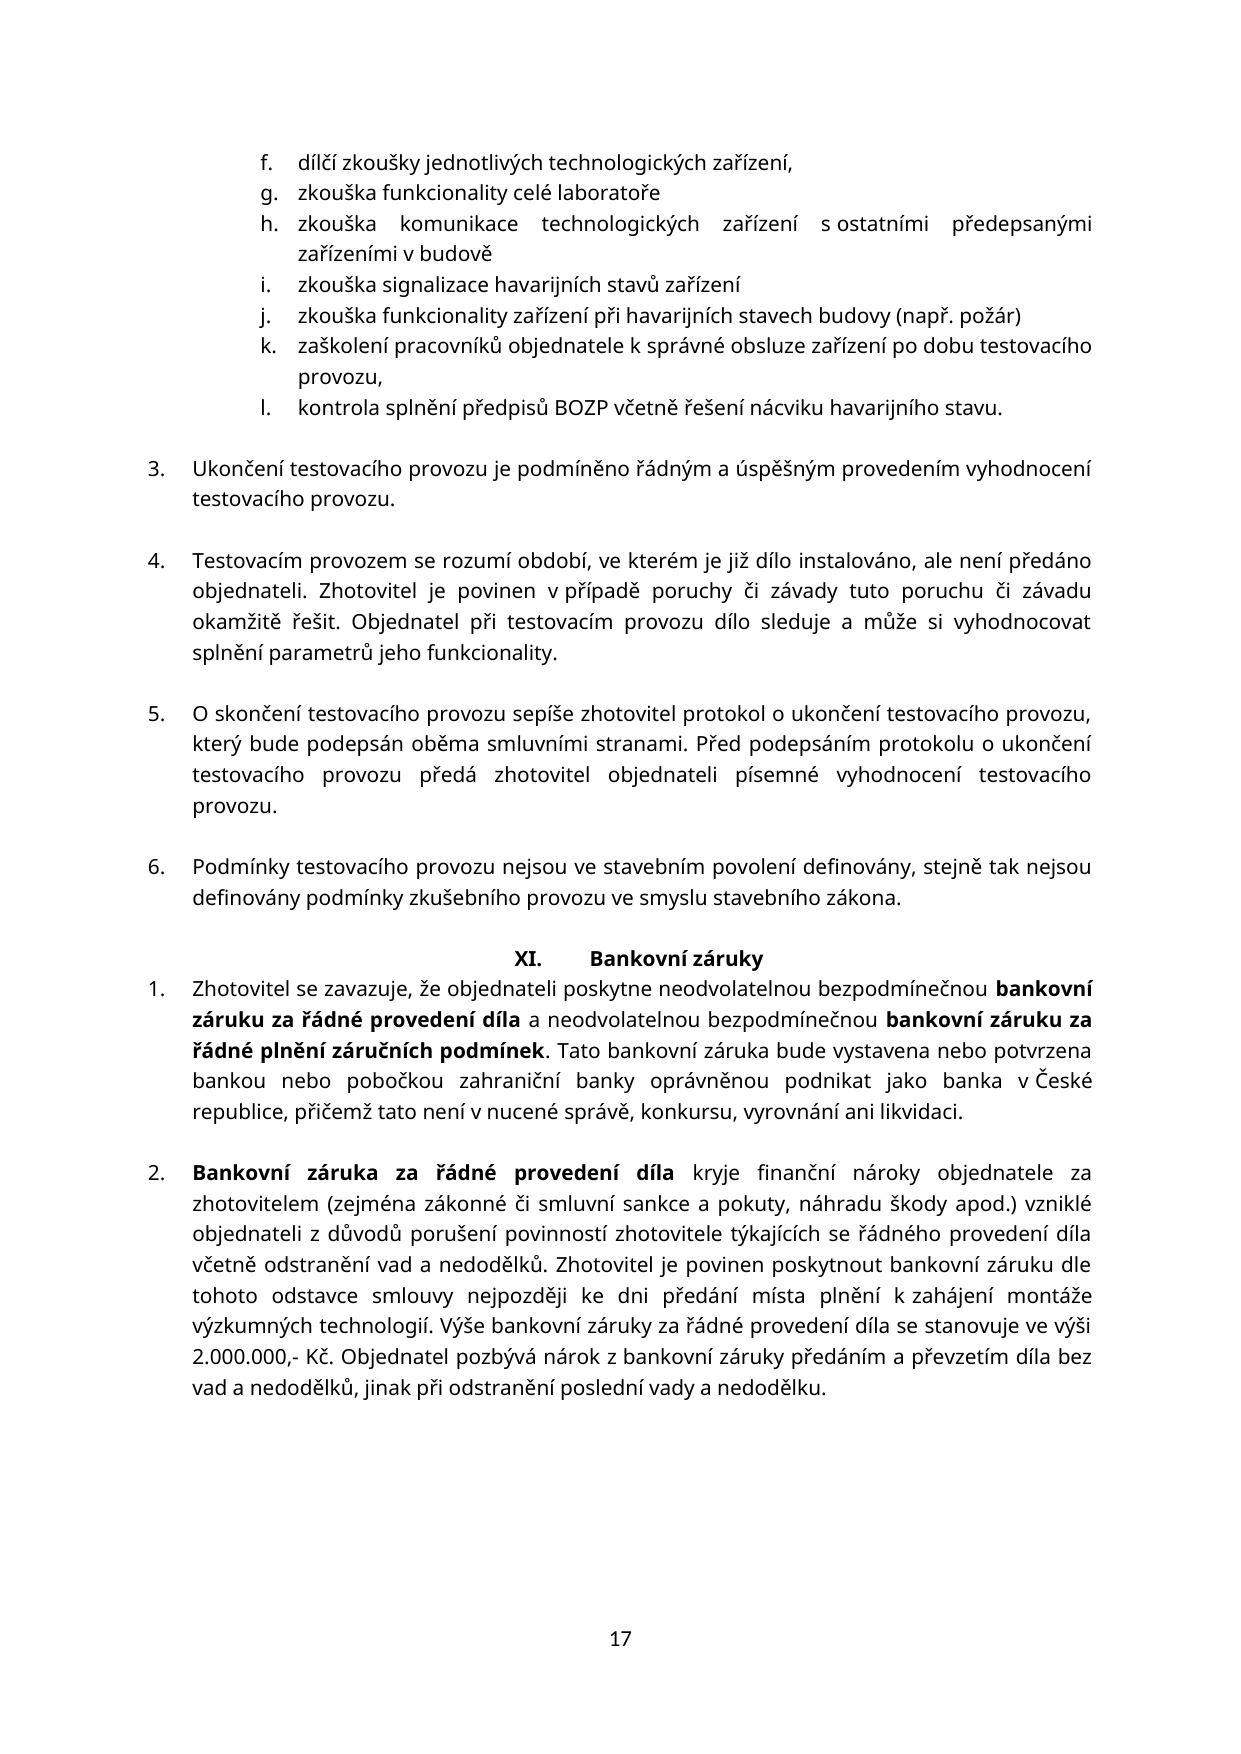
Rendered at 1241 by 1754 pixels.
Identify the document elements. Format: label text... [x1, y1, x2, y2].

list zkouška komunikace technologických zařízení s ostatními předepsanými zařízeními v budově [260, 209, 1093, 268]
list zkouška funkcionality celé laboratoře [260, 178, 1093, 207]
list kontrola splnění předpisů BOZP včetně řešení nácviku havarijního stavu. [260, 393, 1093, 421]
list Bankovní záruky [185, 944, 1093, 972]
list zkouška funkcionality zařízení při havarijních stavech budovy (např. požár) [260, 301, 1093, 329]
list dílčí zkoušky jednotlivých technologických zařízení, [260, 148, 1093, 176]
list Bankovní záruka za řádné provedení díla kryje finanční nároky objednatele za zhotovitelem (zejména zákonné či smluvní sankce a pokuty, náhradu škody apod.) vzniklé objednateli z důvodů porušení povinností zhotovitele týkajících se řádného provedení díla včetně odstranění vad a nedodělků. Zhotovitel je povinen poskytnout bankovní záruku dle tohoto odstavce smlouvy nejpozději ke dni předání místa plnění k zahájení montáže výzkumných technologií. Výše bankovní záruky za řádné provedení díla se stanovuje ve výši 2.000.000,- Kč. Objednatel pozbývá nárok z bankovní záruky předáním a převzetím díla bez vad a nedodělků, jinak při odstranění poslední vady a nedodělku. [148, 1158, 1093, 1401]
list O skončení testovacího provozu sepíše zhotovitel protokol o ukončení testovacího provozu, který bude podepsán oběma smluvními stranami. Před podepsáním protokolu o ukončení testovacího provozu předá zhotovitel objednateli písemné vyhodnocení testovacího provozu. [148, 699, 1093, 819]
list Ukončení testovacího provozu je podmíněno řádným a úspěšným provedením vyhodnocení testovacího provozu. [148, 454, 1093, 513]
list Zhotovitel se zavazuje, že objednateli poskytne neodvolatelnou bezpodmínečnou bankovní záruku za řádné provedení díla a neodvolatelnou bezpodmínečnou bankovní záruku za řádné plnění záručních podmínek. Tato bankovní záruka bude vystavena nebo potvrzena bankou nebo pobočkou zahraniční banky oprávněnou podnikat jako banka v České republice, přičemž tato není v nucené správě, konkursu, vyrovnání ani likvidaci. [148, 974, 1093, 1125]
list zaškolení pracovníků objednatele k správné obsluze zařízení po dobu testovacího provozu, [260, 331, 1093, 390]
list Testovacím provozem se rozumí období, ve kterém je již dílo instalováno, ale není předáno objednateli. Zhotovitel je povinen v případě poruchy či závady tuto poruchu či závadu okamžitě řešit. Objednatel při testovacím provozu dílo sleduje a může si vyhodnocovat splnění parametrů jeho funkcionality. [148, 546, 1093, 666]
list Podmínky testovacího provozu nejsou ve stavebním povolení definovány, stejně tak nejsou definovány podmínky zkušebního provozu ve smyslu stavebního zákona. [148, 852, 1093, 911]
list zkouška signalizace havarijních stavů zařízení [260, 270, 1093, 298]
